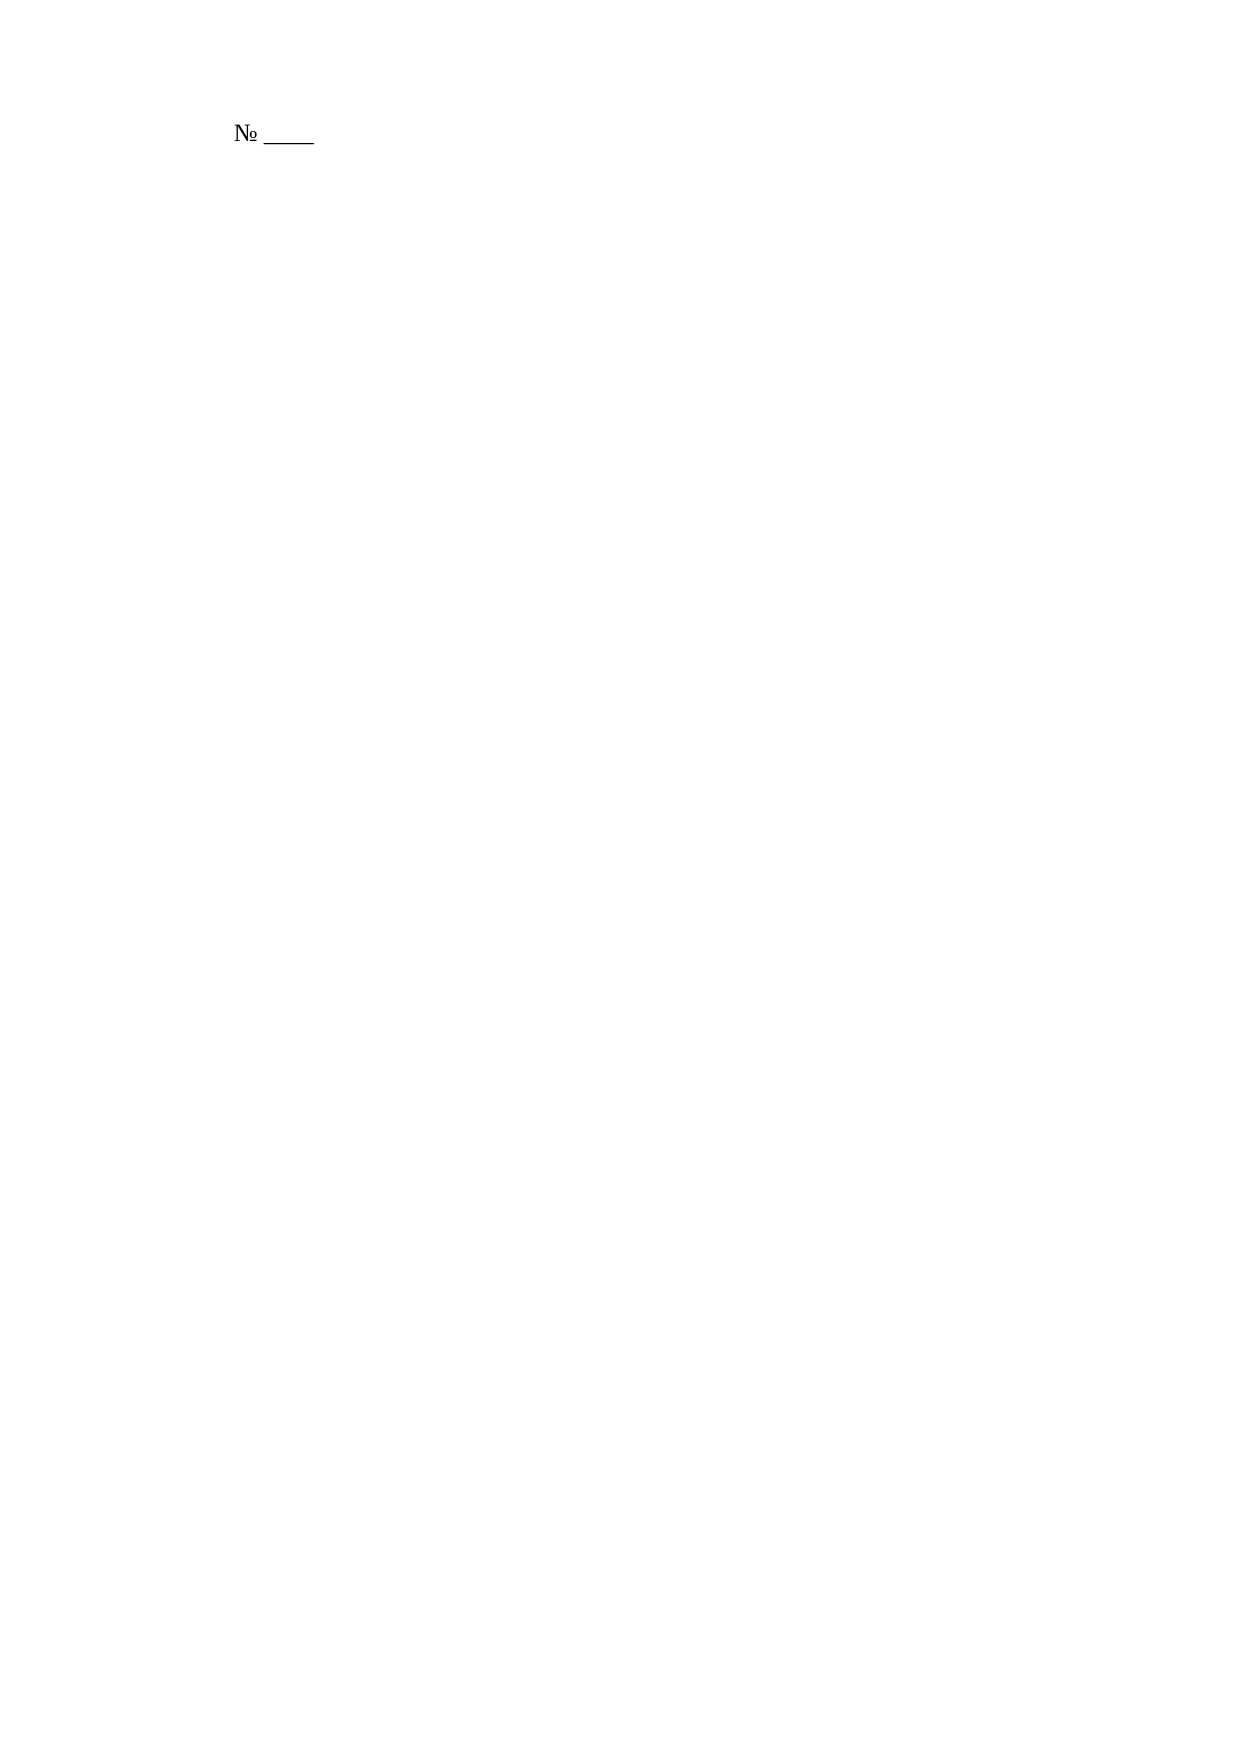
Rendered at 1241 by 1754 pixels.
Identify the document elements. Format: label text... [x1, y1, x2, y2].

text № ____ [177, 118, 1152, 147]
